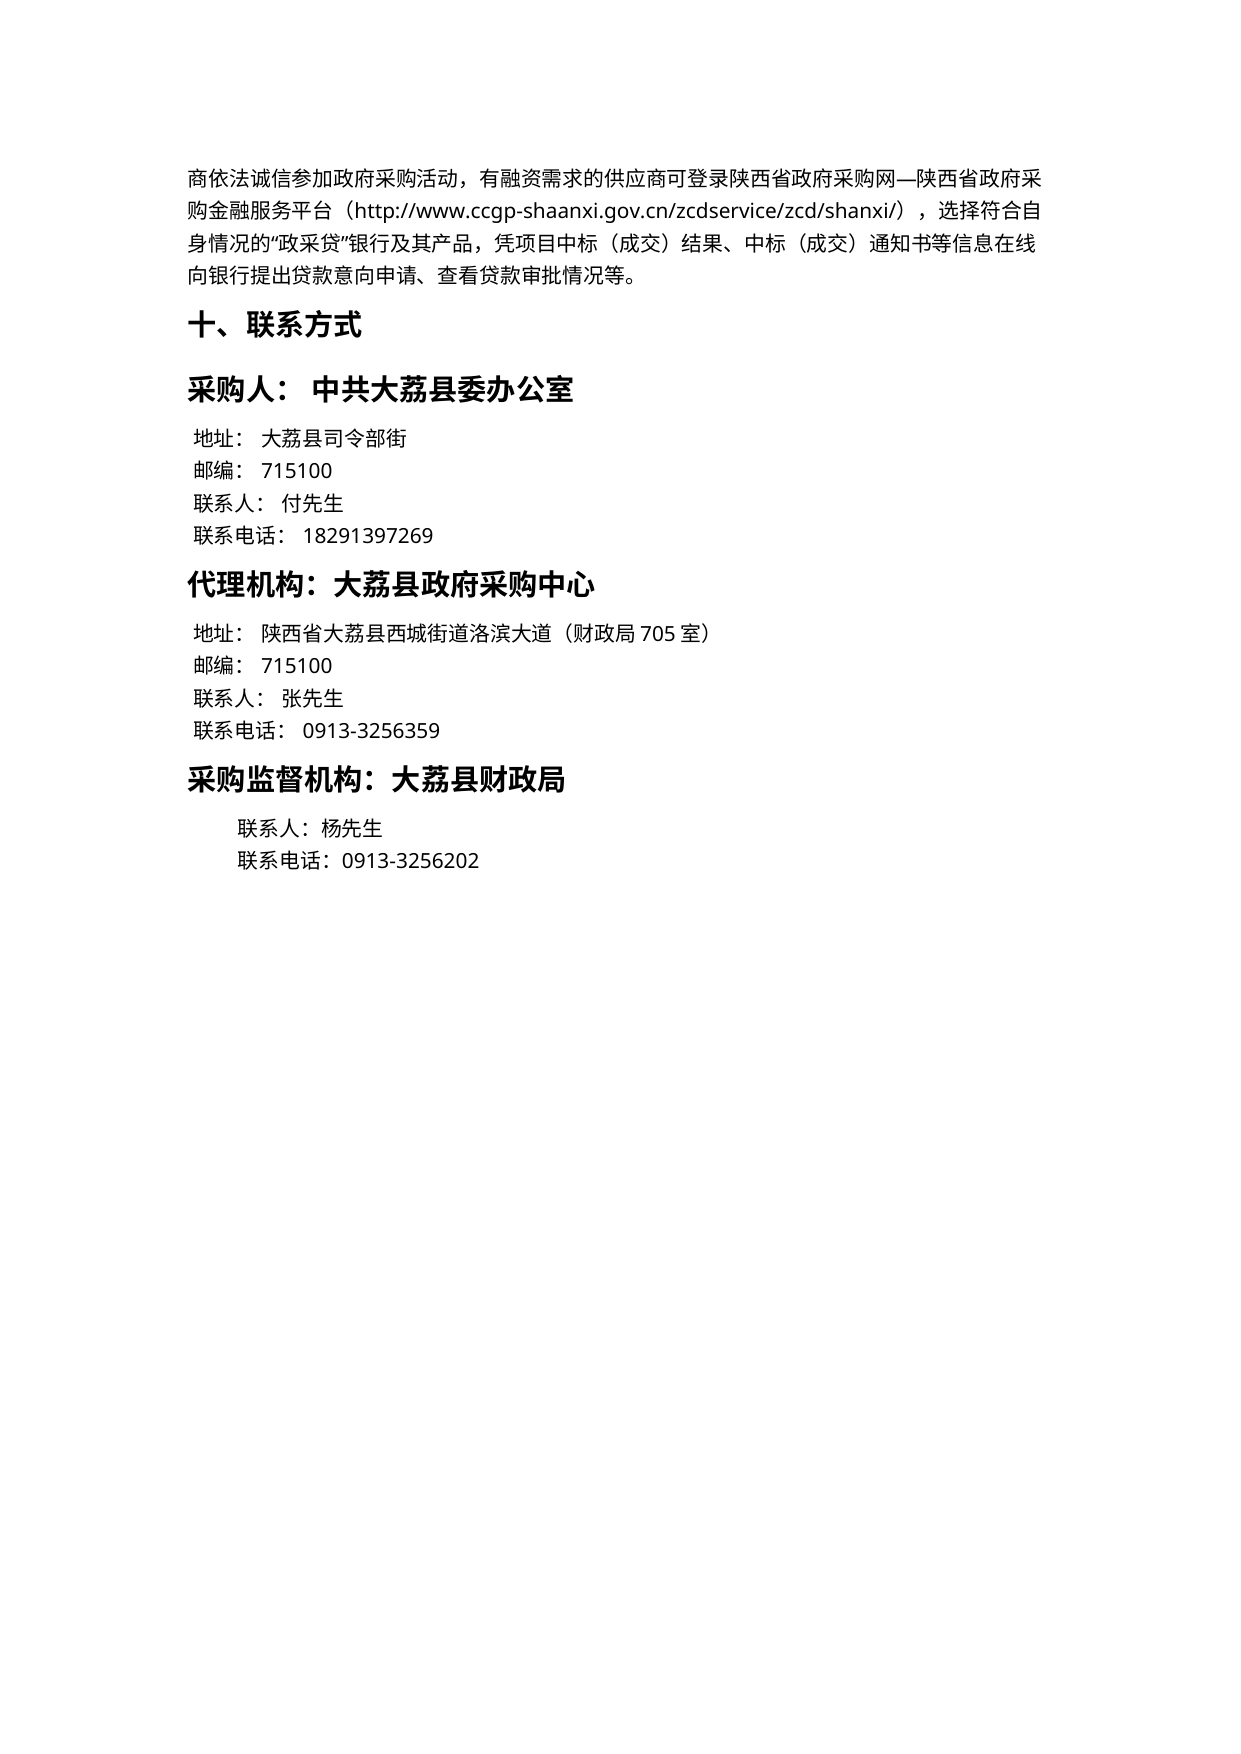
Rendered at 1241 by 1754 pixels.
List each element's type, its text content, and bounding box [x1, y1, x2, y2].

text 代理机构：大荔县政府采购中心 [187, 552, 1053, 617]
text 邮编： 715100 [187, 649, 1053, 682]
text 联系电话：0913-3256202 [187, 844, 1053, 877]
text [187, 162, 1053, 292]
text 联系人： 张先生 [187, 682, 1053, 714]
text 联系人：杨先生 [187, 812, 1053, 844]
text 邮编： 715100 [187, 454, 1053, 487]
text 地址： 陕西省大荔县西城街道洛滨大道（财政局705室） [187, 617, 1053, 649]
text 十、联系方式 [187, 292, 1053, 357]
text 地址： 大荔县司令部街 [187, 422, 1053, 454]
text 联系电话： 18291397269 [187, 519, 1053, 552]
text 联系人： 付先生 [187, 487, 1053, 519]
text 采购监督机构：大荔县财政局 [187, 747, 1053, 812]
text 采购人： 中共大荔县委办公室 [187, 357, 1053, 422]
text 联系电话： 0913-3256359 [187, 714, 1053, 747]
